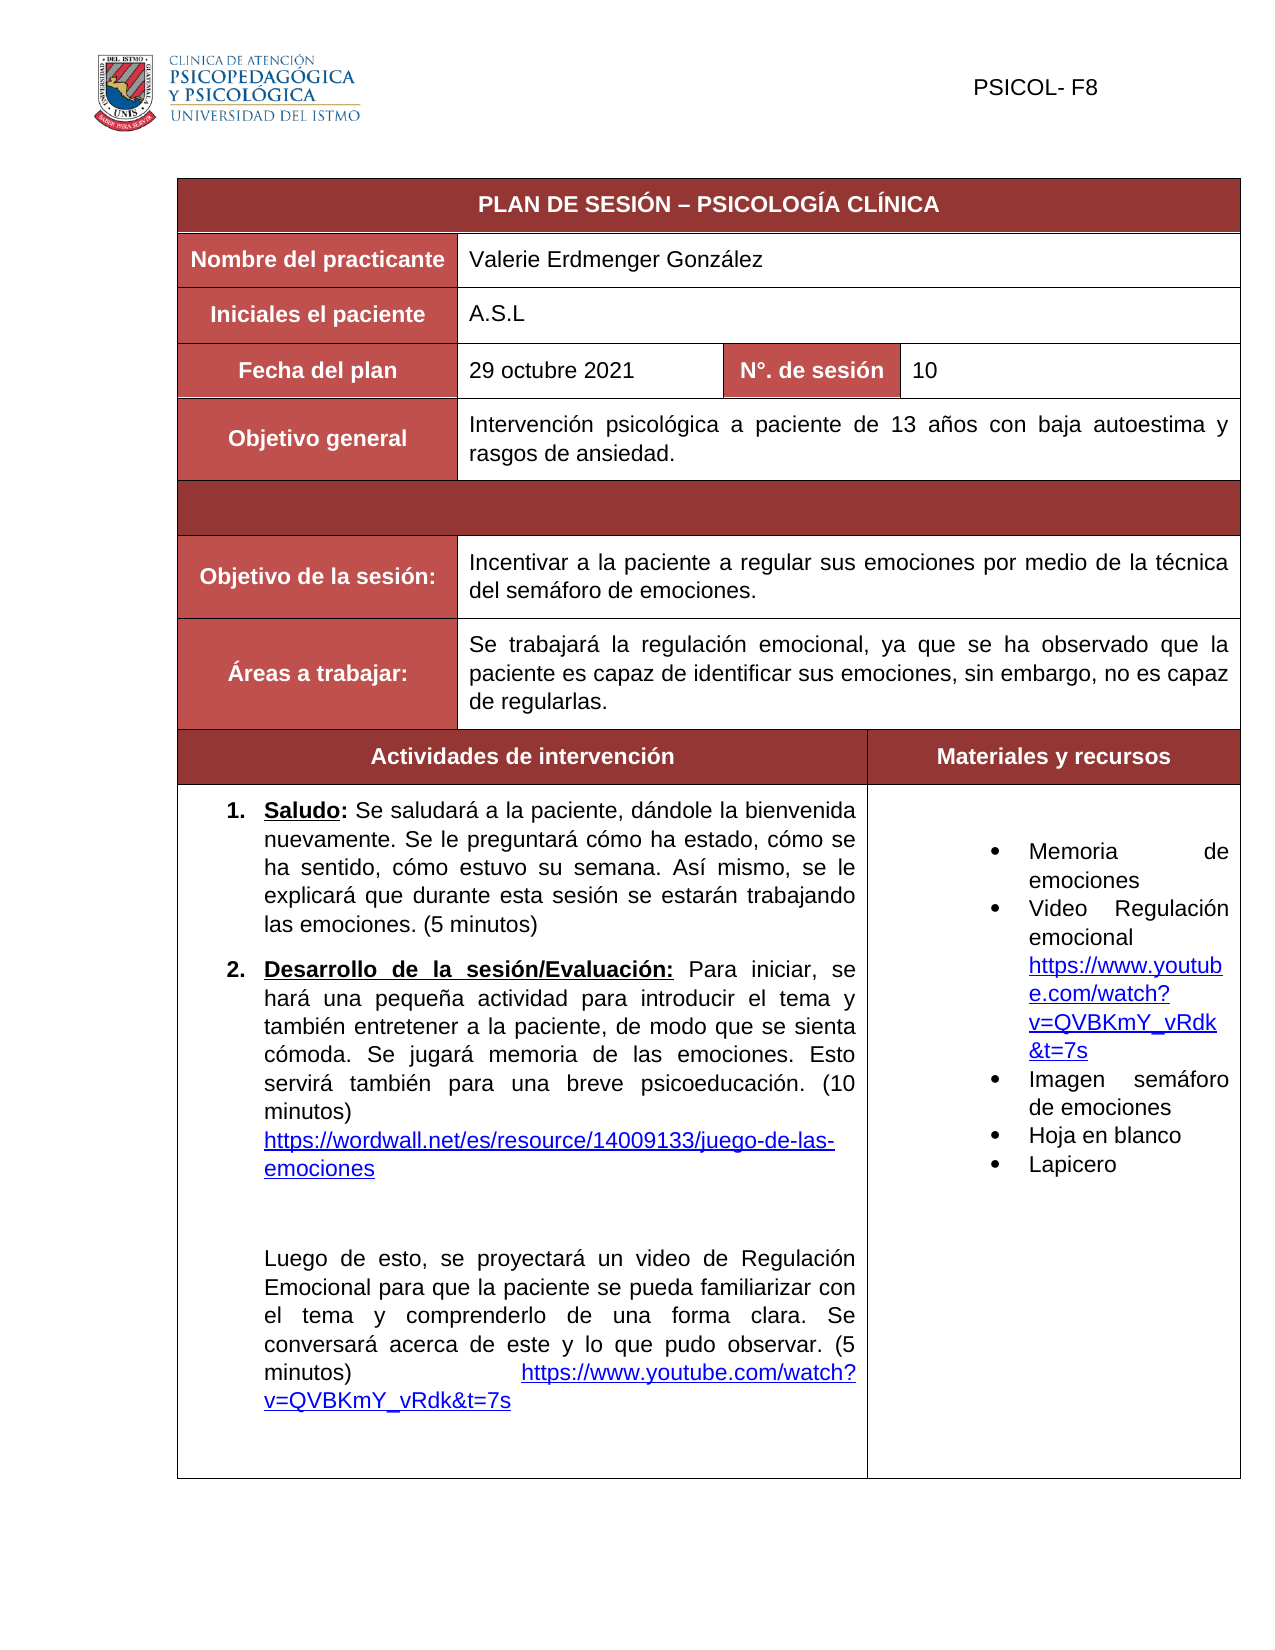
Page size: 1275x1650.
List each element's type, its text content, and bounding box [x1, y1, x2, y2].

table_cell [868, 785, 1240, 1478]
table_cell Materiales y recursos [868, 730, 1240, 784]
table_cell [178, 785, 867, 1478]
table_cell Objetivo de la sesión: [178, 536, 457, 618]
table_cell Valerie Erdmenger González [458, 234, 1240, 287]
table_cell [178, 481, 1240, 535]
table_cell N°. de sesión [724, 344, 900, 397]
picture [42, 25, 422, 166]
table_cell Áreas a trabajar: [178, 619, 457, 729]
table_cell Nombre del practicante [178, 234, 457, 287]
table_cell 29 octubre 2021 [458, 344, 723, 397]
table_header PLAN DE SESIÓN – PSICOLOGÍA CLÍNICA [178, 179, 1240, 232]
table_cell Objetivo general [178, 399, 457, 480]
table_cell Intervención psicológica a paciente de 13 años con baja autoestima y rasgos de ansiedad. [458, 399, 1240, 480]
table_cell 10 [901, 344, 1240, 397]
table_cell A.S.L [458, 288, 1240, 343]
table_cell Fecha del plan [178, 344, 457, 397]
table_cell Incentivar a la paciente a regular sus emociones por medio de la técnica del semáforo de emociones. [458, 536, 1240, 618]
table_cell Iniciales el paciente [178, 288, 457, 343]
table_cell Actividades de intervención [178, 730, 867, 784]
table_cell Se trabajará la regulación emocional, ya que se ha observado que la paciente es capaz de identificar sus emociones, sin embargo, no es capaz de regularlas. [458, 619, 1240, 729]
